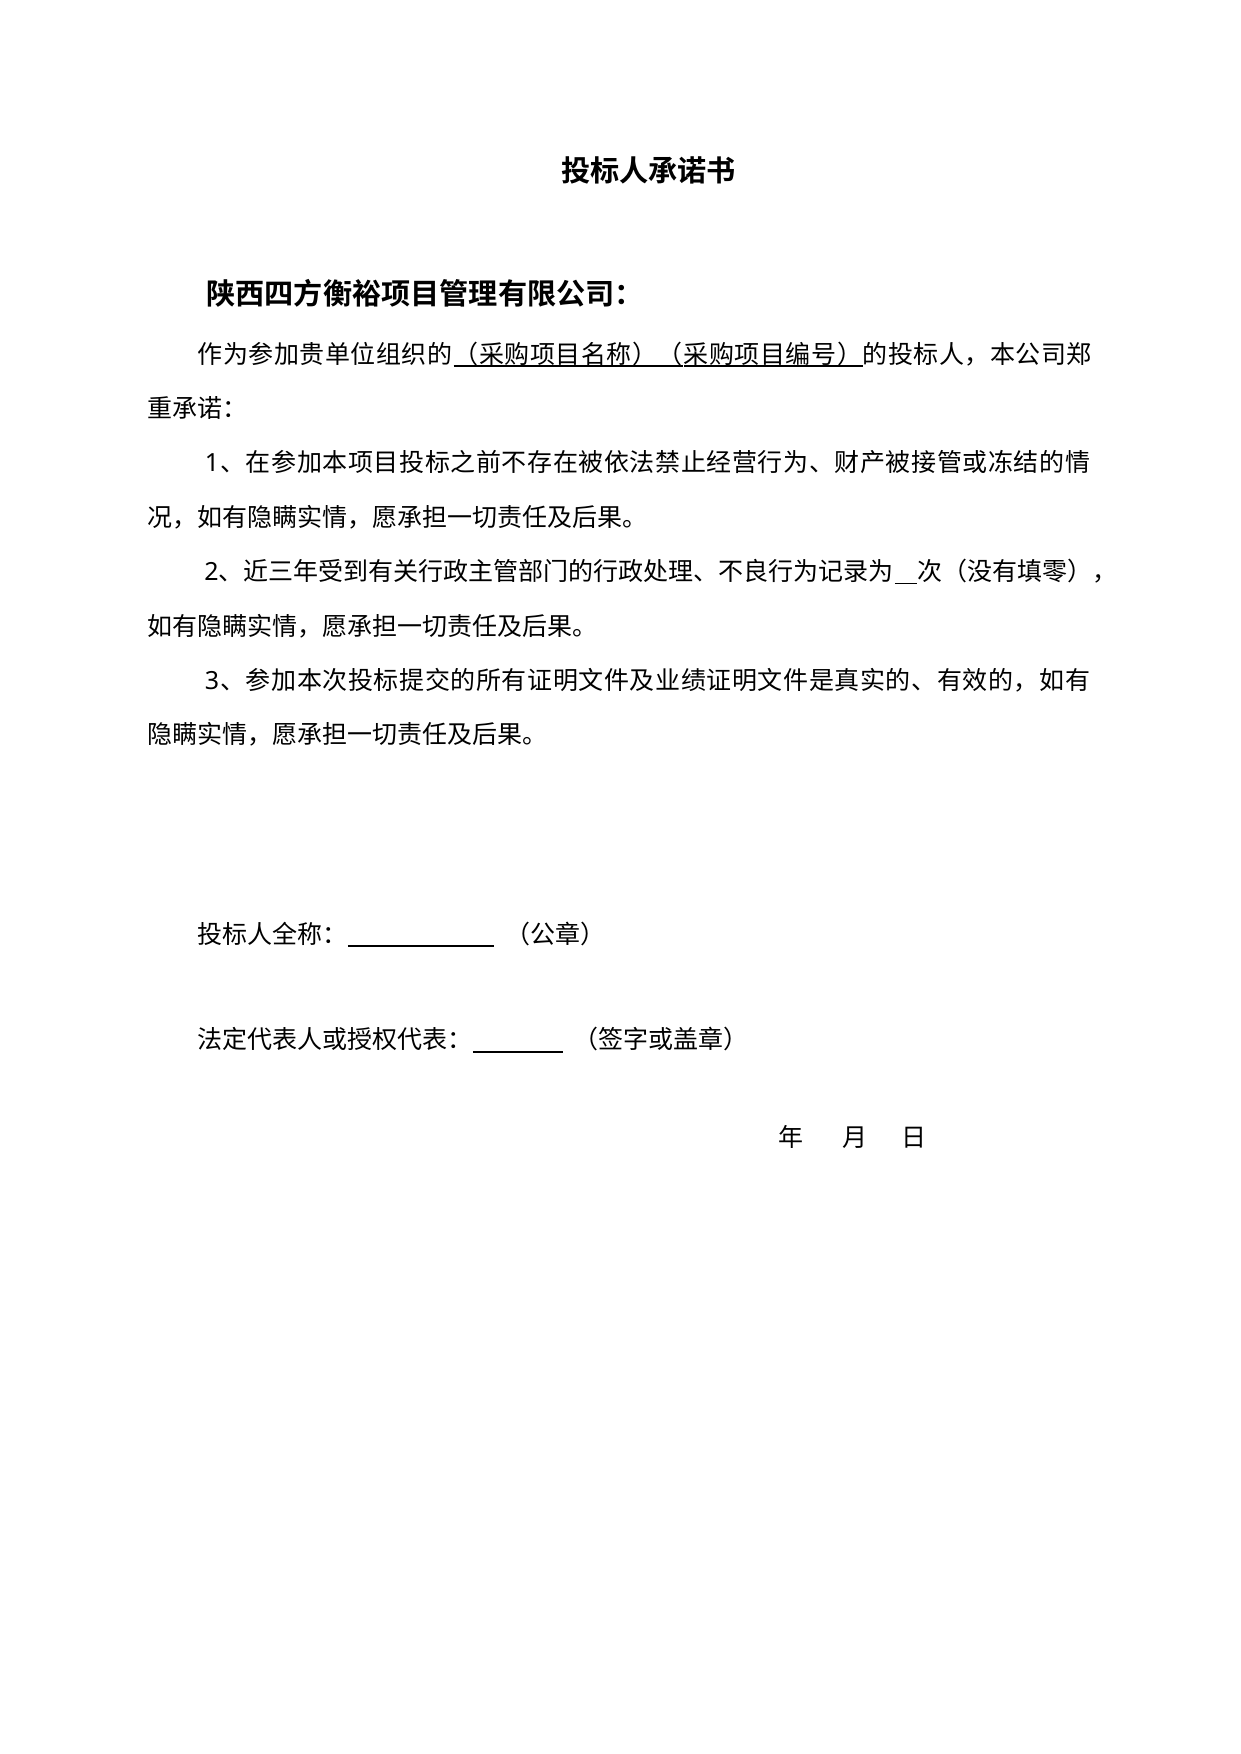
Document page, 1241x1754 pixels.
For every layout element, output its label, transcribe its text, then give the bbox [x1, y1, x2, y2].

text 1、在参加本项目投标之前不存在被依法禁止经营行为、财产被接管或冻结的情况，如有隐瞒实情，愿承担一切责任及后果。 [148, 443, 1092, 533]
text 投标人承诺书 [148, 148, 1092, 190]
text 投标人全称： （公章） [148, 914, 1092, 951]
text 年 月 日 [148, 1117, 1092, 1153]
text 3、参加本次投标提交的所有证明文件及业绩证明文件是真实的、有效的，如有隐瞒实情，愿承担一切责任及后果。 [148, 660, 1092, 751]
text 作为参加贵单位组织的（采购项目名称）（采购项目编号）的投标人，本公司郑重承诺： [148, 334, 1092, 425]
text 陕西四方衡裕项目管理有限公司： [148, 271, 1092, 313]
text 2、近三年受到有关行政主管部门的行政处理、不良行为记录为 次（没有填零），如有隐瞒实情，愿承担一切责任及后果。 [148, 552, 1092, 642]
text 法定代表人或授权代表： （签字或盖章） [148, 1020, 1092, 1056]
